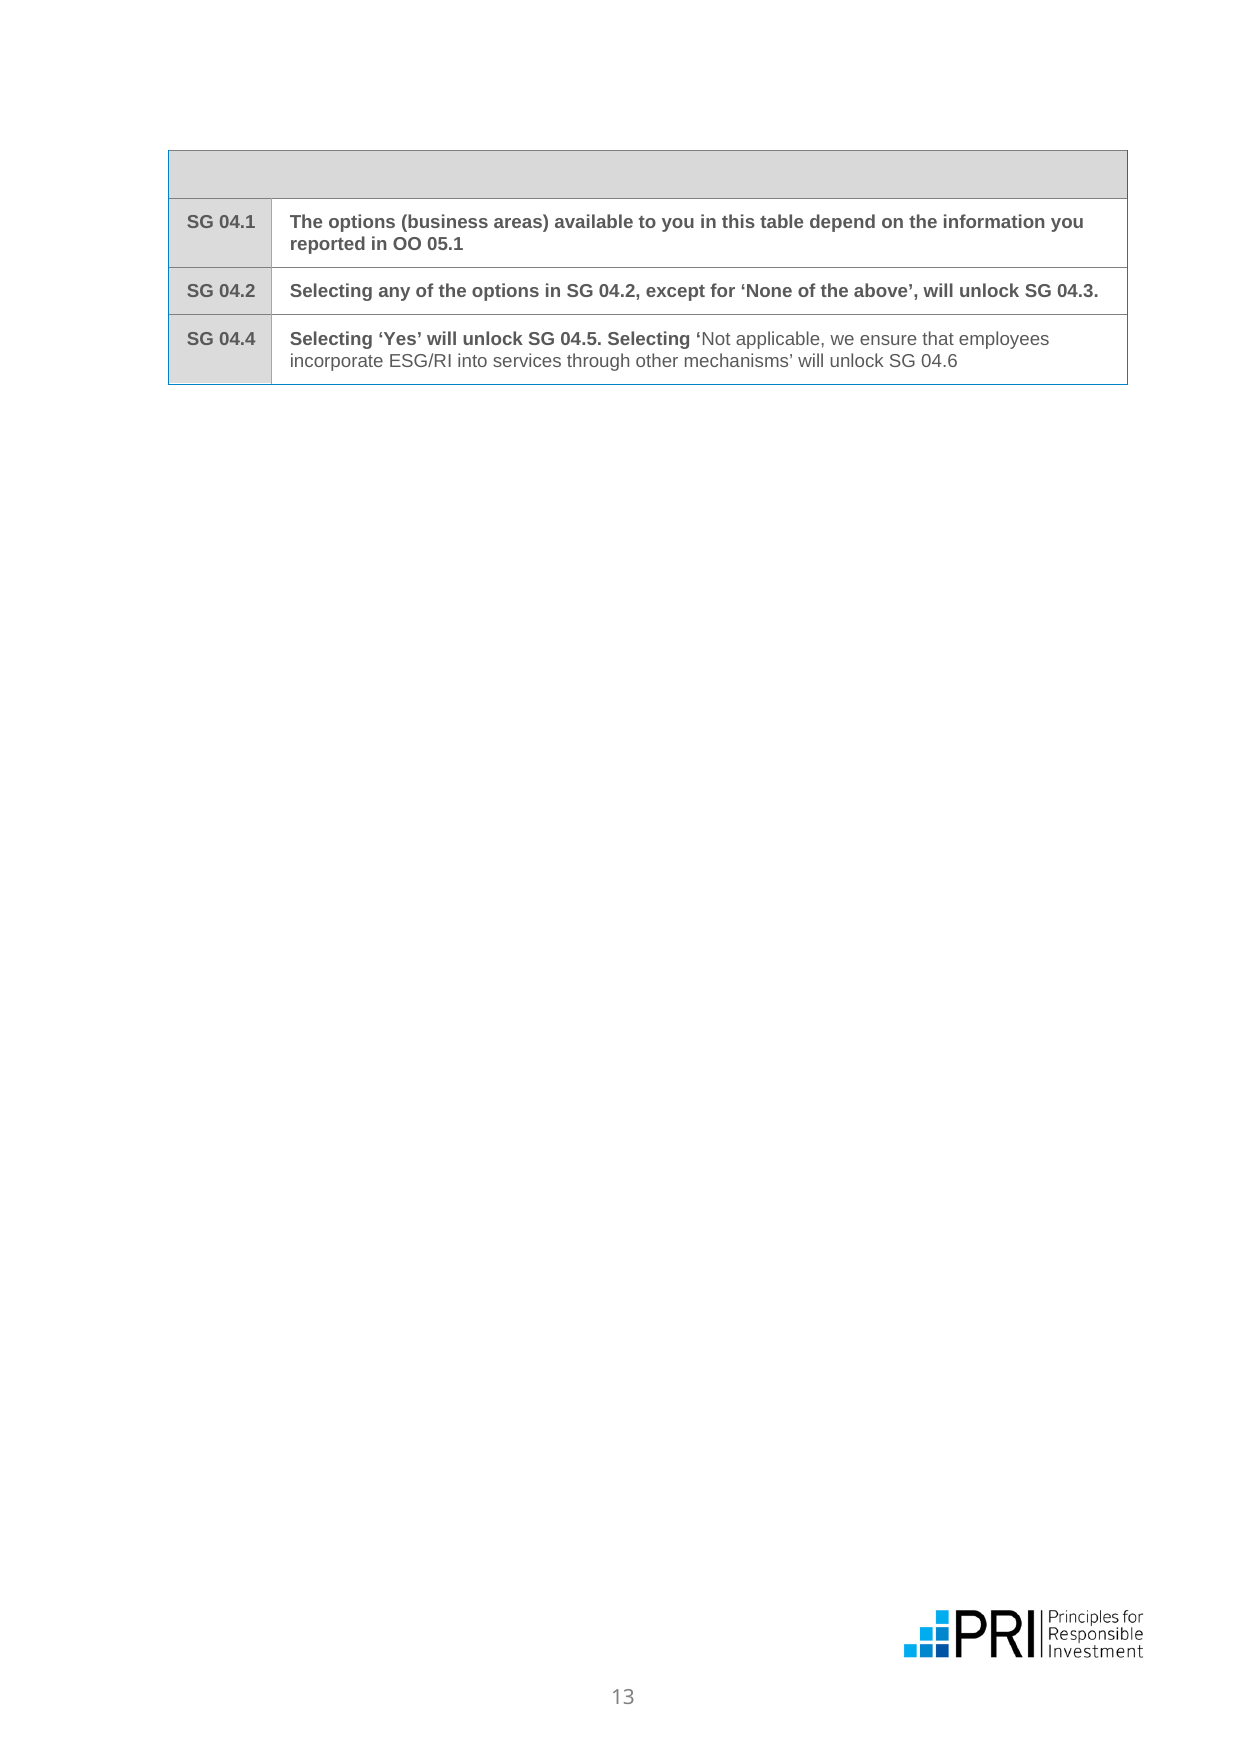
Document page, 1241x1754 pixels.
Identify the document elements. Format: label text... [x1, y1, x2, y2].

table_cell The options (business areas) available to you in this table depend on the information you reported in OO 05.1 [272, 199, 1127, 267]
picture [621, 1535, 1217, 1708]
table_cell Selecting any of the options in SG 04.2, except for ‘None of the above’, will unlock SG 04.3. [272, 268, 1127, 314]
table_cell SG 04.2 [169, 268, 271, 314]
table_cell Selecting ‘Yes’ will unlock SG 04.5. Selecting ‘Not applicable, we ensure that employees incorporate ESG/RI into services through other mechanisms’ will unlock SG 04.6 [272, 315, 1127, 383]
table_cell SG 04.1 [169, 199, 271, 267]
table_cell SG 04.4 [169, 315, 271, 383]
table_cell LOGIC [169, 151, 1127, 198]
